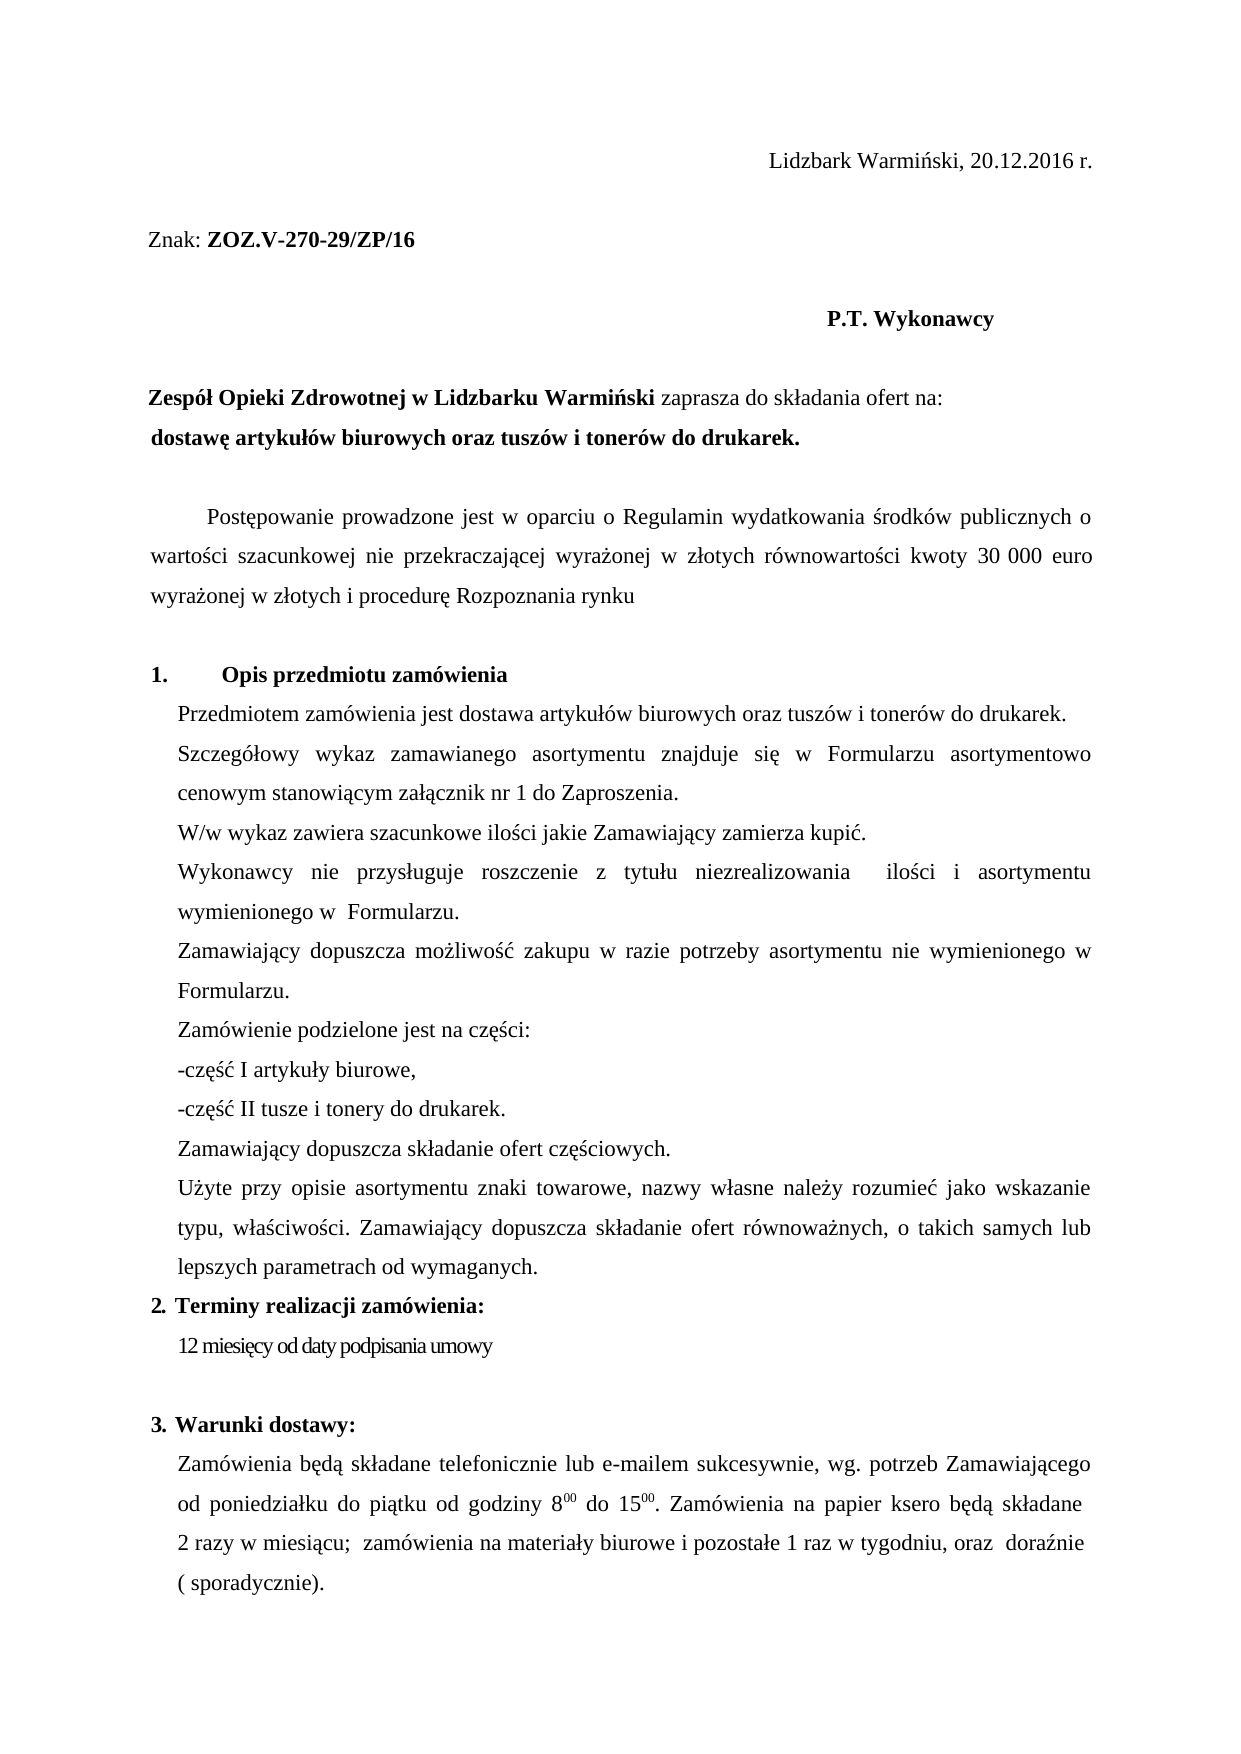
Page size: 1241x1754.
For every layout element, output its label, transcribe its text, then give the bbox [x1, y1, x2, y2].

list Warunki dostawy: [151, 1411, 1093, 1437]
list Terminy realizacji zamówienia: [151, 1292, 1093, 1319]
text -część I artykuły biurowe, [177, 1056, 1093, 1082]
text Przedmiotem zamówienia jest dostawa artykułów biurowych oraz tuszów i tonerów do drukarek. [177, 700, 1093, 727]
text Zamówienie podzielone jest na części: [177, 1016, 1093, 1042]
text Użyte przy opisie asortymentu znaki towarowe, nazwy własne należy rozumieć jako wskazanie typu, właściwości. Zamawiający dopuszcza składanie ofert równoważnych, o takich samych lub lepszych parametrach od wymaganych. [177, 1174, 1093, 1279]
text Zamawiający dopuszcza możliwość zakupu w razie potrzeby asortymentu nie wymienionego w Formularzu. [177, 937, 1093, 1003]
text W/w wykaz zawiera szacunkowe ilości jakie Zamawiający zamierza kupić. [177, 819, 1093, 845]
text Wykonawcy nie przysługuje roszczenie z tytułu niezrealizowania ilości i asortymentu wymienionego w Formularzu. [177, 858, 1093, 924]
text 12 miesięcy od daty podpisania umowy [177, 1332, 1093, 1358]
text P.T. Wykonawcy [827, 306, 1093, 332]
text Szczegółowy wykaz zamawianego asortymentu znajduje się w Formularzu asortymentowo cenowym stanowiącym załącznik nr 1 do Zaproszenia. [177, 740, 1093, 806]
text Postępowanie prowadzone jest w oparciu o Regulamin wydatkowania środków publicznych o wartości szacunkowej nie przekraczającej wyrażonej w złotych równowartości kwoty 30 000 euro wyrażonej w złotych i procedurę Rozpoznania rynku [150, 503, 1093, 608]
text -część II tusze i tonery do drukarek. [177, 1095, 1093, 1121]
text Zamówienia będą składane telefonicznie lub e-mailem sukcesywnie, wg. potrzeb Zamawiającego od poniedziałku do piątku od godziny 800 do 1500. Zamówienia na papier ksero będą składane 2 razy w miesiącu; zamówienia na materiały biurowe i pozostałe 1 raz w tygodniu, oraz doraźnie ( sporadycznie). [177, 1450, 1093, 1595]
text Znak: ZOZ.V-270-29/ZP/16 [148, 227, 1093, 253]
list Opis przedmiotu zamówienia [151, 661, 1093, 687]
text Zamawiający dopuszcza składanie ofert częściowych. [177, 1134, 1093, 1161]
text Lidzbark Warmiński, 20.12.2016 r. [148, 148, 1093, 174]
text dostawę artykułów biurowych oraz tuszów i tonerów do drukarek. [151, 424, 1093, 450]
text Zespół Opieki Zdrowotnej w Lidzbarku Warmiński zaprasza do składania ofert na: [148, 384, 1093, 411]
